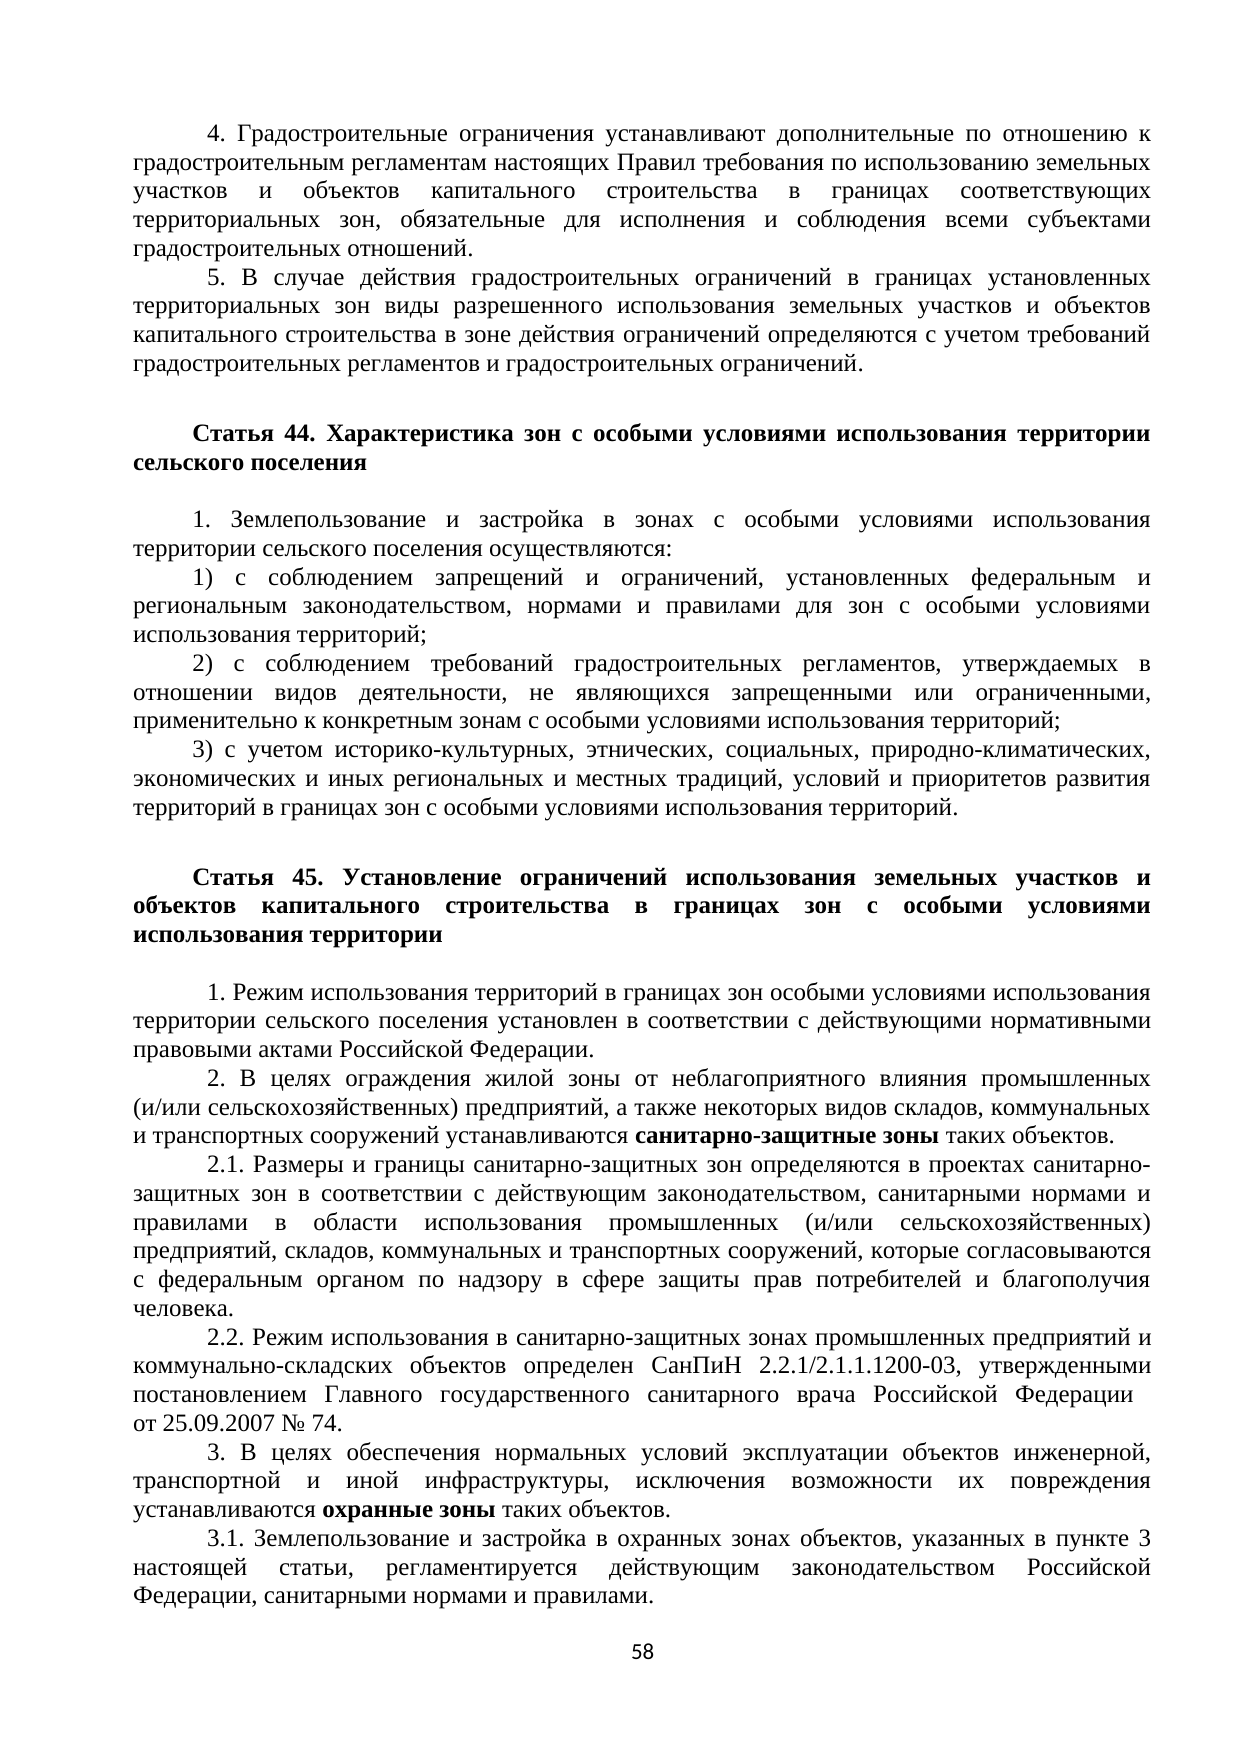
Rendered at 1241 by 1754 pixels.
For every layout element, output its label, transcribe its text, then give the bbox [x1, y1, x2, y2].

text 1. Режим использования территорий в границах зон особыми условиями использования территории сельского поселения установлен в соответствии с действующими нормативными правовыми актами Российской Федерации. [133, 977, 1152, 1063]
text Статья 44. Характеристика зон с особыми условиями использования территории сельского поселения [133, 418, 1152, 476]
text 2. В целях ограждения жилой зоны от неблагоприятного влияния промышленных (и/или сельскохозяйственных) предприятий, а также некоторых видов складов, коммунальных и транспортных сооружений устанавливаются санитарно-защитные зоны таких объектов. [133, 1063, 1152, 1149]
text 5. В случае действия градостроительных ограничений в границах установленных территориальных зон виды разрешенного использования земельных участков и объектов капитального строительства в зоне действия ограничений определяются с учетом требований градостроительных регламентов и градостроительных ограничений. [133, 262, 1152, 377]
text 4. Градостроительные ограничения устанавливают дополнительные по отношению к градостроительным регламентам настоящих Правил требования по использованию земельных участков и объектов капитального строительства в границах соответствующих территориальных зон, обязательные для исполнения и соблюдения всеми субъектами градостроительных отношений. [133, 118, 1152, 262]
text 3. В целях обеспечения нормальных условий эксплуатации объектов инженерной, транспортной и иной инфраструктуры, исключения возможности их повреждения устанавливаются охранные зоны таких объектов. [133, 1437, 1152, 1523]
text 2.2. Режим использования в санитарно-защитных зонах промышленных предприятий и коммунально-складских объектов определен СанПиН 2.2.1/2.1.1.1200-03, утвержденными постановлением Главного государственного санитарного врача Российской Федерации от 25.09.2007 № 74. [133, 1322, 1152, 1437]
text 2.1. Размеры и границы санитарно-защитных зон определяются в проектах санитарно-защитных зон в соответствии с действующим законодательством, санитарными нормами и правилами в области использования промышленных (и/или сельскохозяйственных) предприятий, складов, коммунальных и транспортных сооружений, которые согласовываются с федеральным органом по надзору в сфере защиты прав потребителей и благополучия человека. [133, 1149, 1152, 1322]
text Статья 45. Установление ограничений использования земельных участков и объектов капитального строительства в границах зон с особыми условиями использования территории [133, 862, 1152, 948]
text 2) с соблюдением требований градостроительных регламентов, утверждаемых в отношении видов деятельности, не являющихся запрещенными или ограниченными, применительно к конкретным зонам с особыми условиями использования территорий; [133, 648, 1152, 734]
text 1. Землепользование и застройка в зонах с особыми условиями использования территории сельского поселения осуществляются: [133, 504, 1152, 562]
text 1) с соблюдением запрещений и ограничений, установленных федеральным и региональным законодательством, нормами и правилами для зон с особыми условиями использования территорий; [133, 562, 1152, 648]
text 3) с учетом историко-культурных, этнических, социальных, природно-климатических, экономических и иных региональных и местных традиций, условий и приоритетов развития территорий в границах зон с особыми условиями использования территорий. [133, 734, 1152, 821]
text 3.1. Землепользование и застройка в охранных зонах объектов, указанных в пункте 3 настоящей статьи, регламентируется действующим законодательством Российской Федерации, санитарными нормами и правилами. [133, 1523, 1152, 1609]
